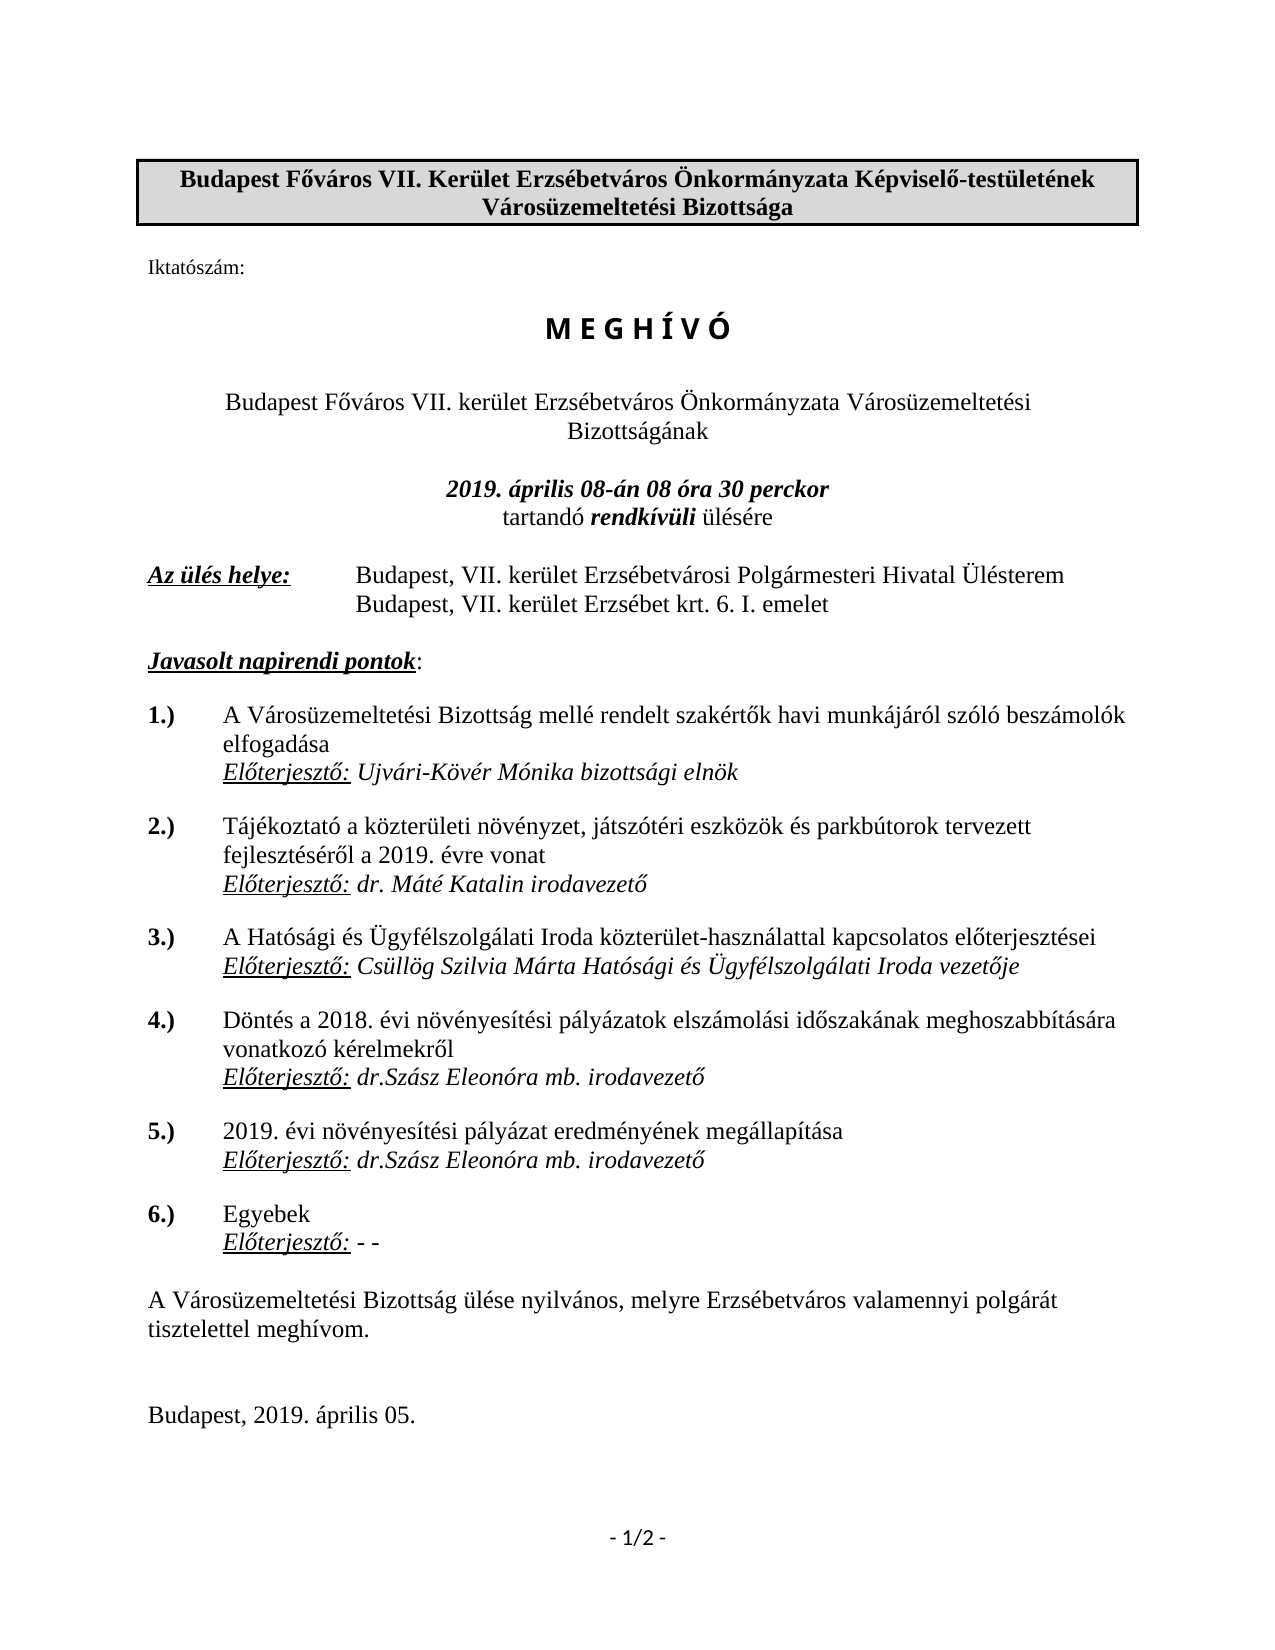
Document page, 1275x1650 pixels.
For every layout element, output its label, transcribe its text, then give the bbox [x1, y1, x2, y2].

text M E G H Í V Ó [148, 308, 1127, 348]
text Budapest, 2019. április 05. [148, 1400, 1127, 1429]
text 3.) A Hatósági és Ügyfélszolgálati Iroda közterület-használattal kapcsolatos előterjesztései Előterjesztő: Csüllög Szilvia Márta Hatósági és Ügyfélszolgálati Iroda vezetője [148, 922, 1127, 980]
text 1.) A Városüzemeltetési Bizottság mellé rendelt szakértők havi munkájáról szóló beszámolók elfogadása Előterjesztő: Ujvári-Kövér Mónika bizottsági elnök [148, 700, 1127, 786]
text Budapest Főváros VII. Kerület Erzsébetváros Önkormányzata Képviselő-testületének Városüzemeltetési Bizottsága [139, 162, 1136, 223]
text 5.) 2019. évi növényesítési pályázat eredményének megállapítása Előterjesztő: dr.Szász Eleonóra mb. irodavezető [148, 1116, 1127, 1174]
text Javasolt napirendi pontok: [148, 646, 1127, 675]
text Az ülés helye: Budapest, VII. kerület Erzsébetvárosi Polgármesteri Hivatal Ülésterem Budapest, VII. kerület Erzsébet krt. 6. I. emelet [148, 560, 1127, 617]
text Iktatószám: [148, 255, 1127, 279]
text A Városüzemeltetési Bizottság ülése nyilvános, melyre Erzsébetváros valamennyi polgárát tisztelettel meghívom. [148, 1285, 1127, 1342]
text Budapest Főváros VII. kerület Erzsébetváros Önkormányzata Városüzemeltetési Bizottságának [148, 387, 1127, 445]
text 4.) Döntés a 2018. évi növényesítési pályázatok elszámolási időszakának meghoszabbítására vonatkozó kérelmekről Előterjesztő: dr.Szász Eleonóra mb. irodavezető [148, 1005, 1127, 1091]
text 6.) Egyebek Előterjesztő: - - [148, 1199, 1127, 1256]
text 2019. április 08-án 08 óra 30 perckor tartandó rendkívüli ülésére [148, 474, 1127, 531]
text 2.) Tájékoztató a közterületi növényzet, játszótéri eszközök és parkbútorok tervezett fejlesztéséről a 2019. évre vonat Előterjesztő: dr. Máté Katalin irodavezető [148, 811, 1127, 897]
